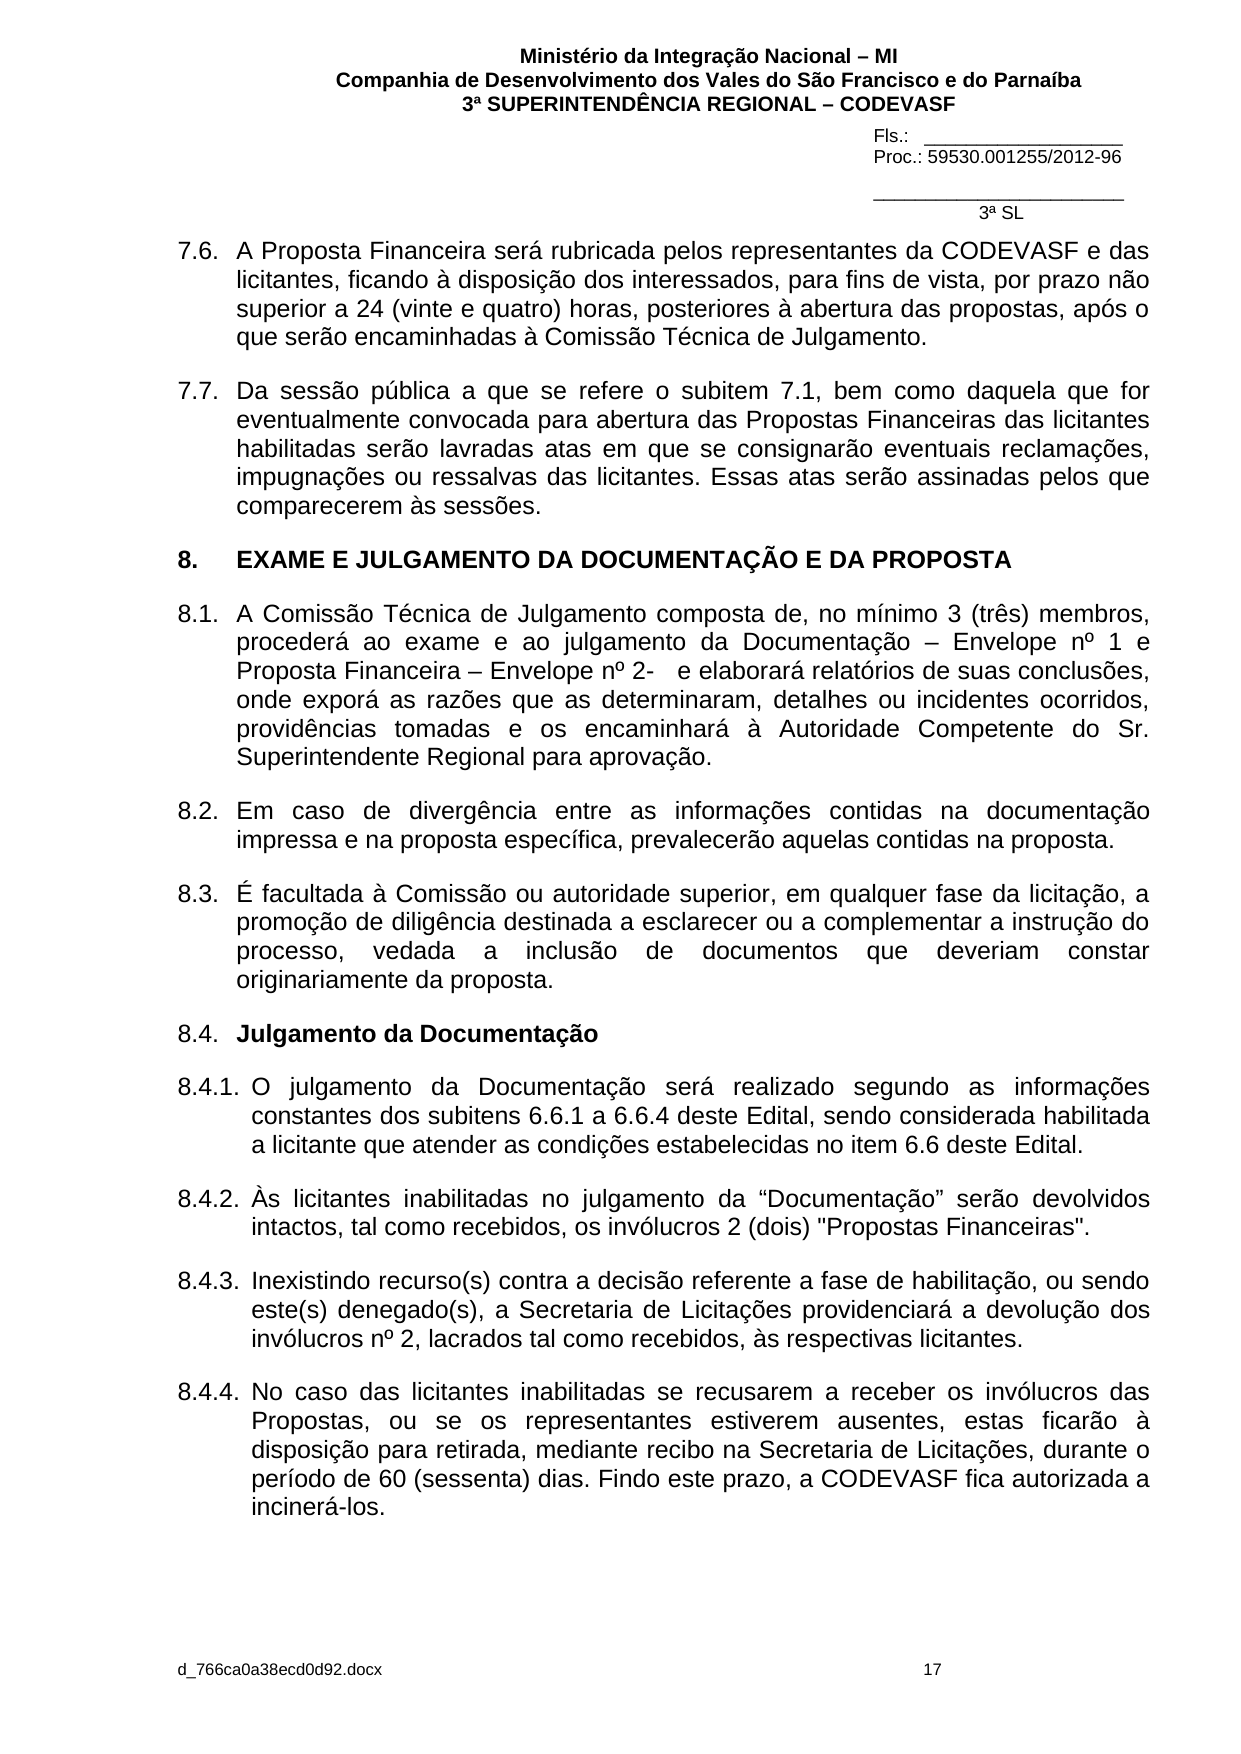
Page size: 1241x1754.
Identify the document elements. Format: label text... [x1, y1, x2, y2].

text Da sessão pública a que se refere o subitem 7.1, bem como daquela que for eventualmente convocada para abertura das Propostas Financeiras das licitantes habilitadas serão lavradas atas em que se consignarão eventuais reclamações, impugnações ou ressalvas das licitantes. Essas atas serão assinadas pelos que comparecerem às sessões. [177, 376, 1152, 520]
list O julgamento da Documentação será realizado segundo as informações constantes dos subitens 6.6.1 a 6.6.4 deste Edital, sendo considerada habilitada a licitante que atender as condições estabelecidas no item 6.6 deste Edital. [177, 1072, 1152, 1158]
text A Proposta Financeira será rubricada pelos representantes da CODEVASF e das licitantes, ficando à disposição dos interessados, para fins de vista, por prazo não superior a 24 (vinte e quatro) horas, posteriores à abertura das propostas, após o que serão encaminhadas à Comissão Técnica de Julgamento. [177, 236, 1152, 351]
list Às licitantes inabilitadas no julgamento da “Documentação” serão devolvidos intactos, tal como recebidos, os invólucros 2 (dois) "Propostas Financeiras". [177, 1183, 1152, 1241]
list No caso das licitantes inabilitadas se recusarem a receber os invólucros das Propostas, ou se os representantes estiverem ausentes, estas ficarão à disposição para retirada, mediante recibo na Secretaria de Licitações, durante o período de 60 (sessenta) dias. Findo este prazo, a CODEVASF fica autorizada a incinerá-los. [177, 1377, 1152, 1521]
text Em caso de divergência entre as informações contidas na documentação impressa e na proposta específica, prevalecerão aquelas contidas na proposta. [177, 796, 1152, 853]
text EXAME E JULGAMENTO DA DOCUMENTAÇÃO E DA PROPOSTA [177, 545, 1152, 573]
text É facultada à Comissão ou autoridade superior, em qualquer fase da licitação, a promoção de diligência destinada a esclarecer ou a complementar a instrução do processo, vedada a inclusão de documentos que deveriam constar originariamente da proposta. [177, 878, 1152, 993]
text A Comissão Técnica de Julgamento composta de, no mínimo 3 (três) membros, procederá ao exame e ao julgamento da Documentação – Envelope nº 1 e Proposta Financeira – Envelope nº 2- e elaborará relatórios de suas conclusões, onde exporá as razões que as determinaram, detalhes ou incidentes ocorridos, providências tomadas e os encaminhará à Autoridade Competente do Sr. Superintendente Regional para aprovação. [177, 598, 1152, 771]
list Inexistindo recurso(s) contra a decisão referente a fase de habilitação, ou sendo este(s) denegado(s), a Secretaria de Licitações providenciará a devolução dos invólucros nº 2, lacrados tal como recebidos, às respectivas licitantes. [177, 1266, 1152, 1352]
text Julgamento da Documentação [177, 1018, 1152, 1047]
